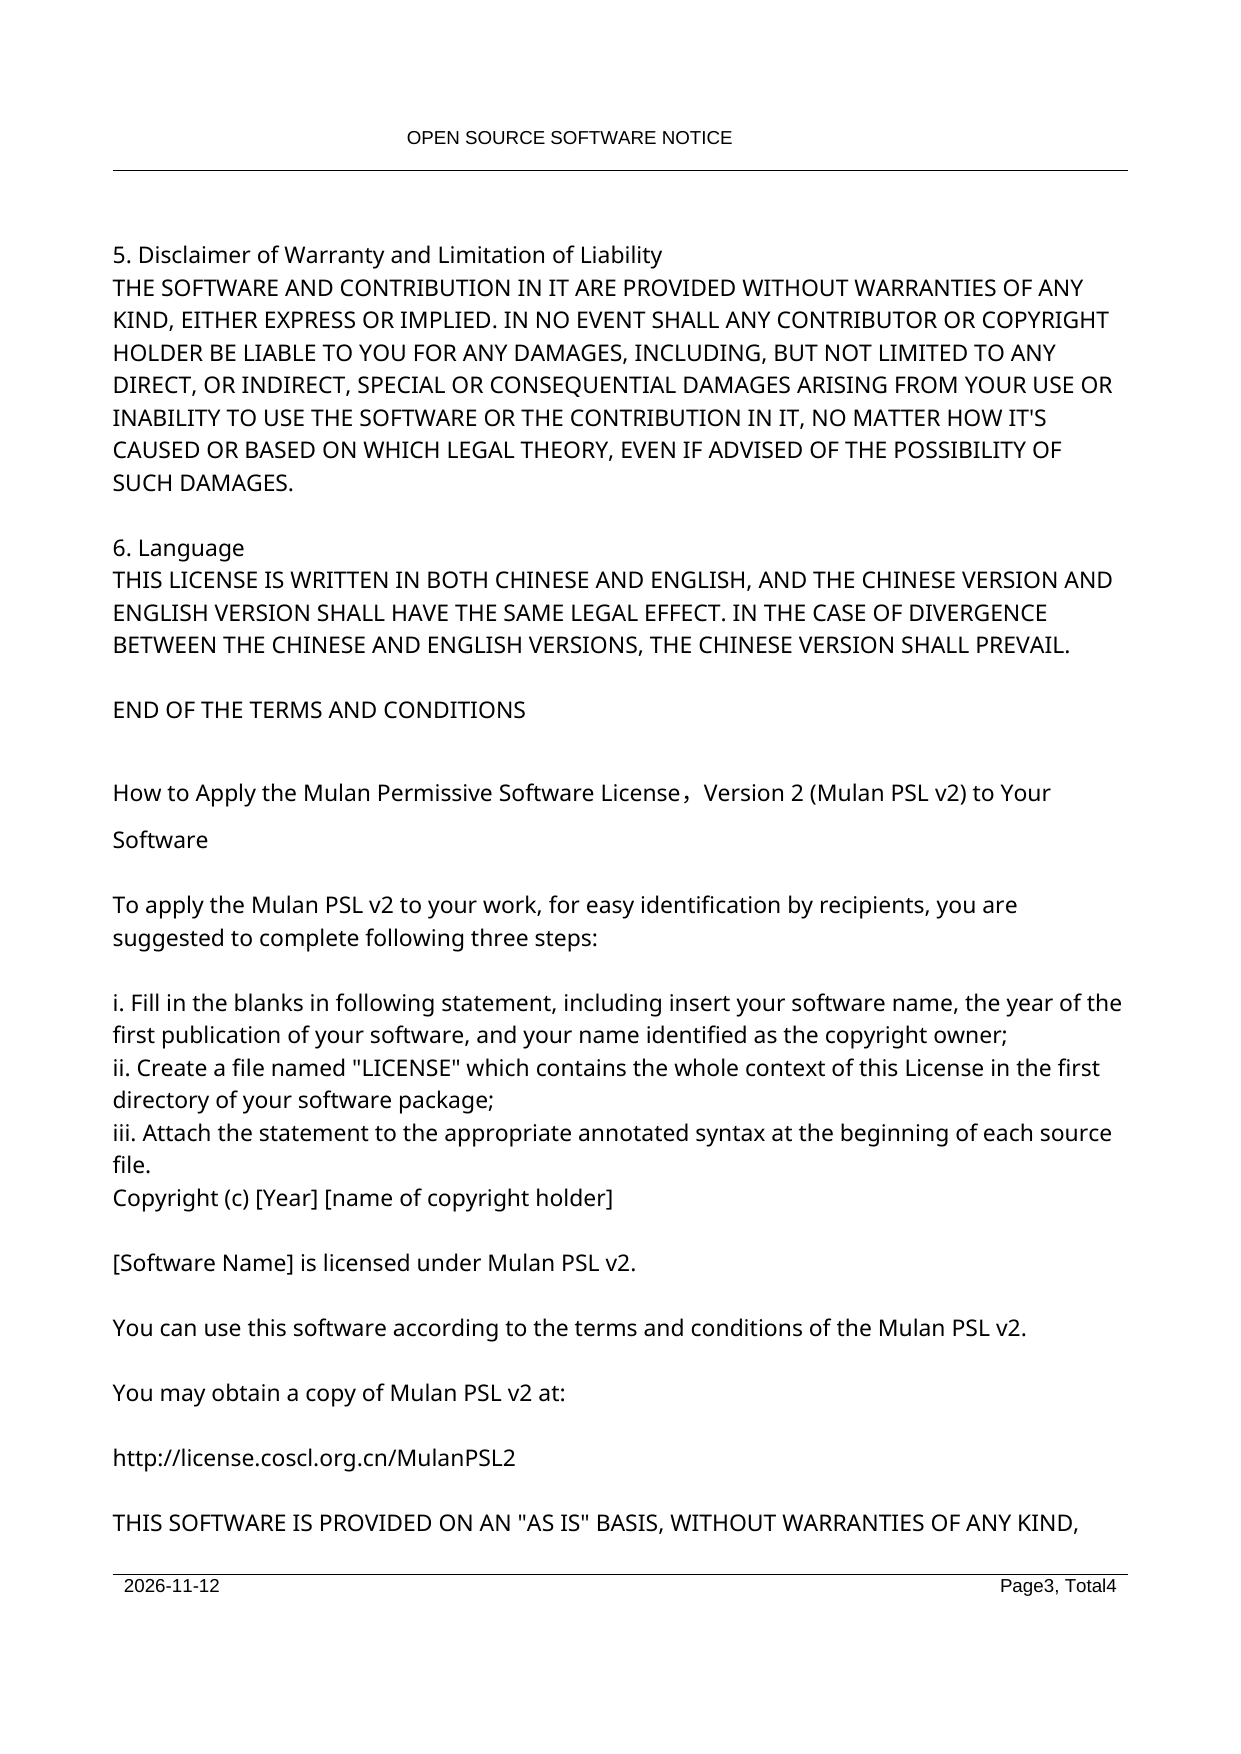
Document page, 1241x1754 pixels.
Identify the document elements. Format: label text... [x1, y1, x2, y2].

text THIS LICENSE IS WRITTEN IN BOTH CHINESE AND ENGLISH, AND THE CHINESE VERSION AND ENGLISH VERSION SHALL HAVE THE SAME LEGAL EFFECT. IN THE CASE OF DIVERGENCE BETWEEN THE CHINESE AND ENGLISH VERSIONS, THE CHINESE VERSION SHALL PREVAIL. [112, 564, 1128, 661]
text 6. Language [112, 531, 1128, 564]
text To apply the Mulan PSL v2 to your work, for easy identification by recipients, you are suggested to complete following three steps: [112, 889, 1128, 954]
text THIS SOFTWARE IS PROVIDED ON AN "AS IS" BASIS, WITHOUT WARRANTIES OF ANY KIND, [112, 1506, 1128, 1539]
text You can use this software according to the terms and conditions of the Mulan PSL v2. [112, 1311, 1128, 1344]
text 5. Disclaimer of Warranty and Limitation of Liability [112, 239, 1128, 271]
text Copyright (c) [Year] [name of copyright holder] [112, 1181, 1128, 1214]
text ii. Create a file named "LICENSE" which contains the whole context of this License in the first directory of your software package; [112, 1051, 1128, 1116]
text i. Fill in the blanks in following statement, including insert your software name, the year of the first publication of your software, and your name identified as the copyright owner; [112, 986, 1128, 1051]
text How to Apply the Mulan Permissive Software License，Version 2 (Mulan PSL v2) to Your Software [112, 759, 1128, 856]
text [Software Name] is licensed under Mulan PSL v2. [112, 1246, 1128, 1279]
text THE SOFTWARE AND CONTRIBUTION IN IT ARE PROVIDED WITHOUT WARRANTIES OF ANY KIND, EITHER EXPRESS OR IMPLIED. IN NO EVENT SHALL ANY CONTRIBUTOR OR COPYRIGHT HOLDER BE LIABLE TO YOU FOR ANY DAMAGES, INCLUDING, BUT NOT LIMITED TO ANY DIRECT, OR INDIRECT, SPECIAL OR CONSEQUENTIAL DAMAGES ARISING FROM YOUR USE OR INABILITY TO USE THE SOFTWARE OR THE CONTRIBUTION IN IT, NO MATTER HOW IT'S CAUSED OR BASED ON WHICH LEGAL THEORY, EVEN IF ADVISED OF THE POSSIBILITY OF SUCH DAMAGES. [112, 271, 1128, 499]
text END OF THE TERMS AND CONDITIONS [112, 694, 1128, 726]
text iii. Attach the statement to the appropriate annotated syntax at the beginning of each source file. [112, 1116, 1128, 1181]
text http://license.coscl.org.cn/MulanPSL2 [112, 1441, 1128, 1474]
text You may obtain a copy of Mulan PSL v2 at: [112, 1376, 1128, 1409]
